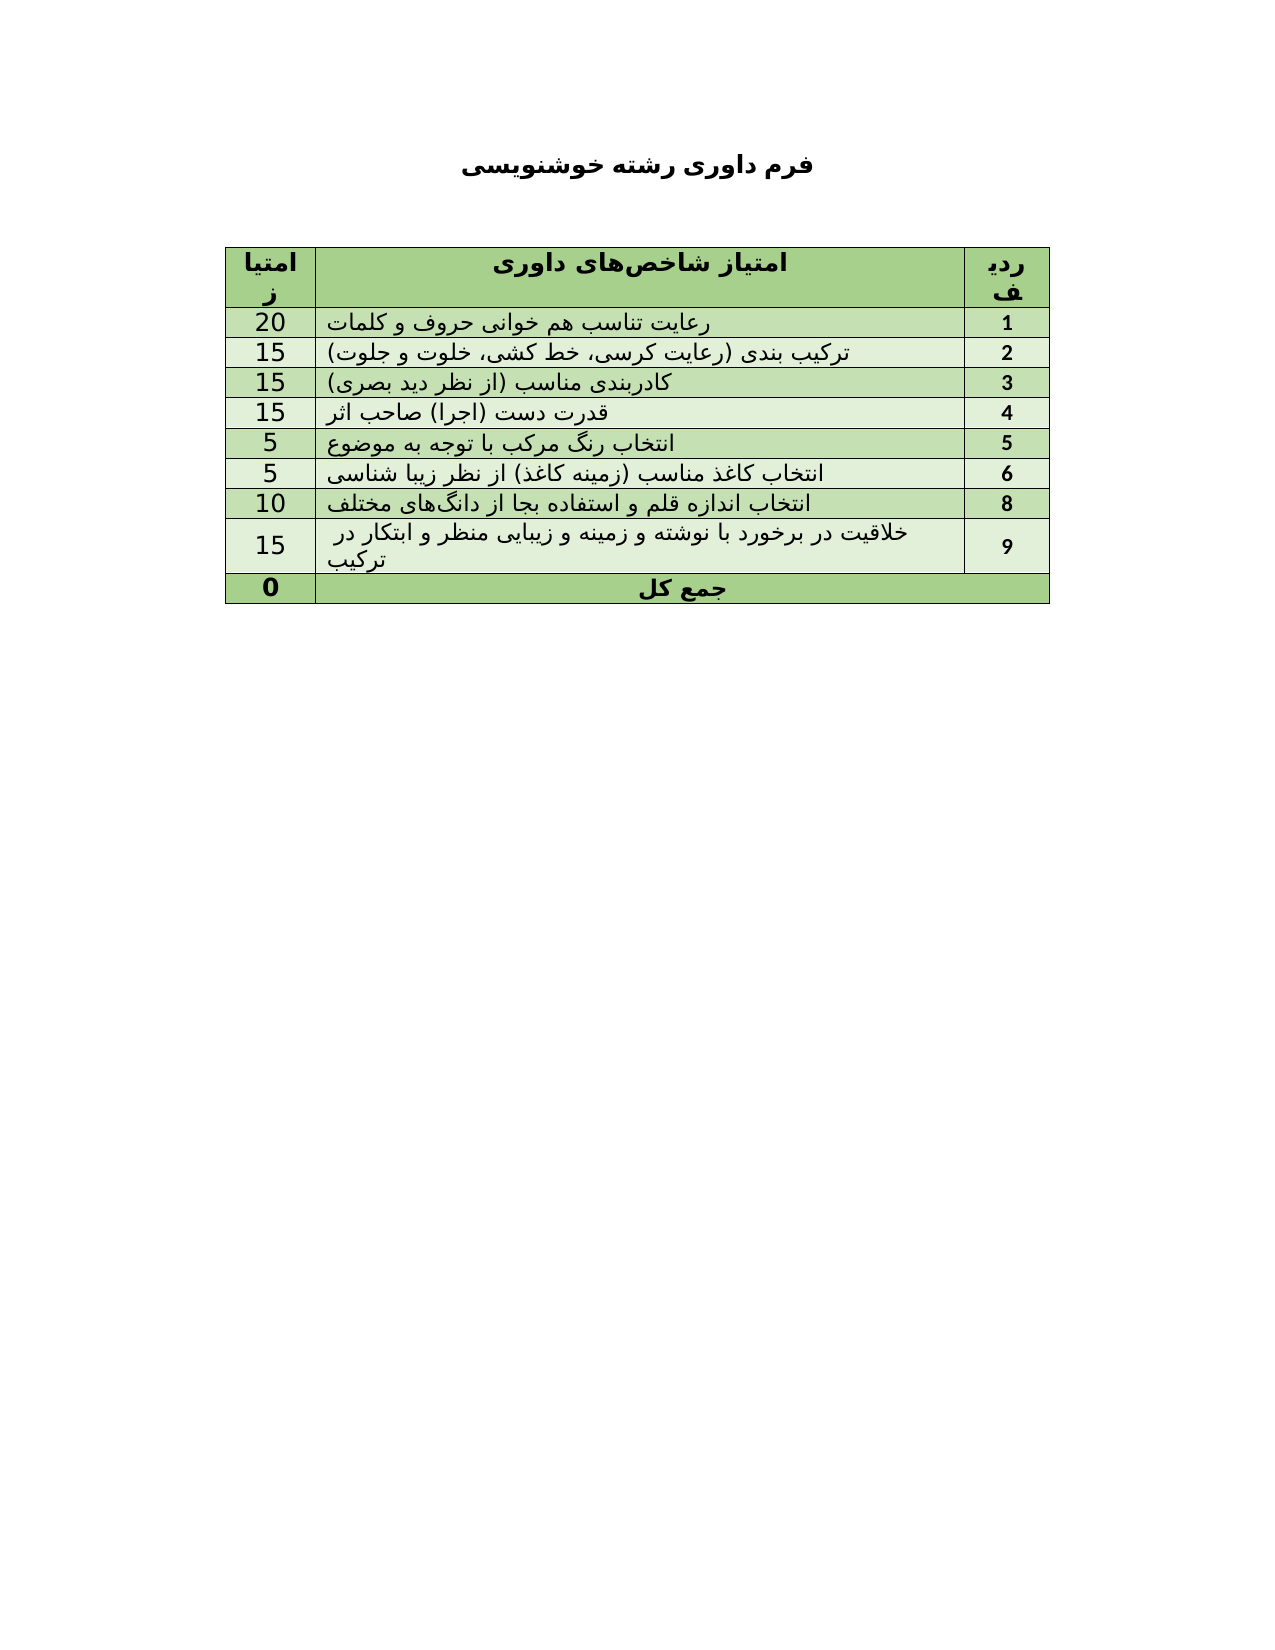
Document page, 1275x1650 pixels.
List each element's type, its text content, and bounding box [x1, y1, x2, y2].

table_cell انتخاب کاغذ مناسب (زمینه کاغذ) از نظر زیبا شناسی [316, 459, 964, 488]
table_header امتیاز شاخص‌های داوری [316, 248, 964, 307]
table_cell 15 [226, 398, 315, 427]
table_cell 2 [965, 338, 1049, 367]
table_cell 9 [965, 519, 1049, 572]
table_cell 10 [226, 489, 315, 518]
table_header ردیف [965, 248, 1049, 307]
table_cell 4 [965, 398, 1049, 427]
table_cell انتخاب رنگ مرکب با توجه به موضوع [316, 429, 964, 458]
table_cell 15 [226, 338, 315, 367]
table_cell 100 [226, 574, 315, 603]
table_cell قدرت دست (اجرا) صاحب اثر [316, 398, 964, 427]
table_header امتیاز [226, 248, 315, 307]
table_cell خلاقیت در برخورد با نوشته و زمینه و زیبایی منظر و ابتکار در ترکیب [316, 519, 964, 572]
table_cell رعایت تناسب هم خوانی حروف و کلمات [316, 308, 964, 337]
table_cell 20 [226, 308, 315, 337]
table_cell 3 [965, 368, 1049, 397]
table_cell 5 [965, 429, 1049, 458]
table_cell انتخاب اندازه قلم و استفاده بجا از دانگ‌های مختلف [316, 489, 964, 518]
text فرم داوری رشته خوشنویسی [150, 150, 1125, 179]
table_cell جمع کل [316, 574, 1049, 603]
table_cell کادربندی مناسب (از نظر دید بصری) [316, 368, 964, 397]
table_cell 5 [226, 459, 315, 488]
table_cell 15 [226, 368, 315, 397]
table_cell ترکیب بندی (رعایت کرسی، خط کشی، خلوت و جلوت) [316, 338, 964, 367]
table_cell 6 [965, 459, 1049, 488]
table_cell 15 [226, 519, 315, 572]
table_cell 8 [965, 489, 1049, 518]
table_cell 5 [226, 429, 315, 458]
table_cell 1 [965, 308, 1049, 337]
